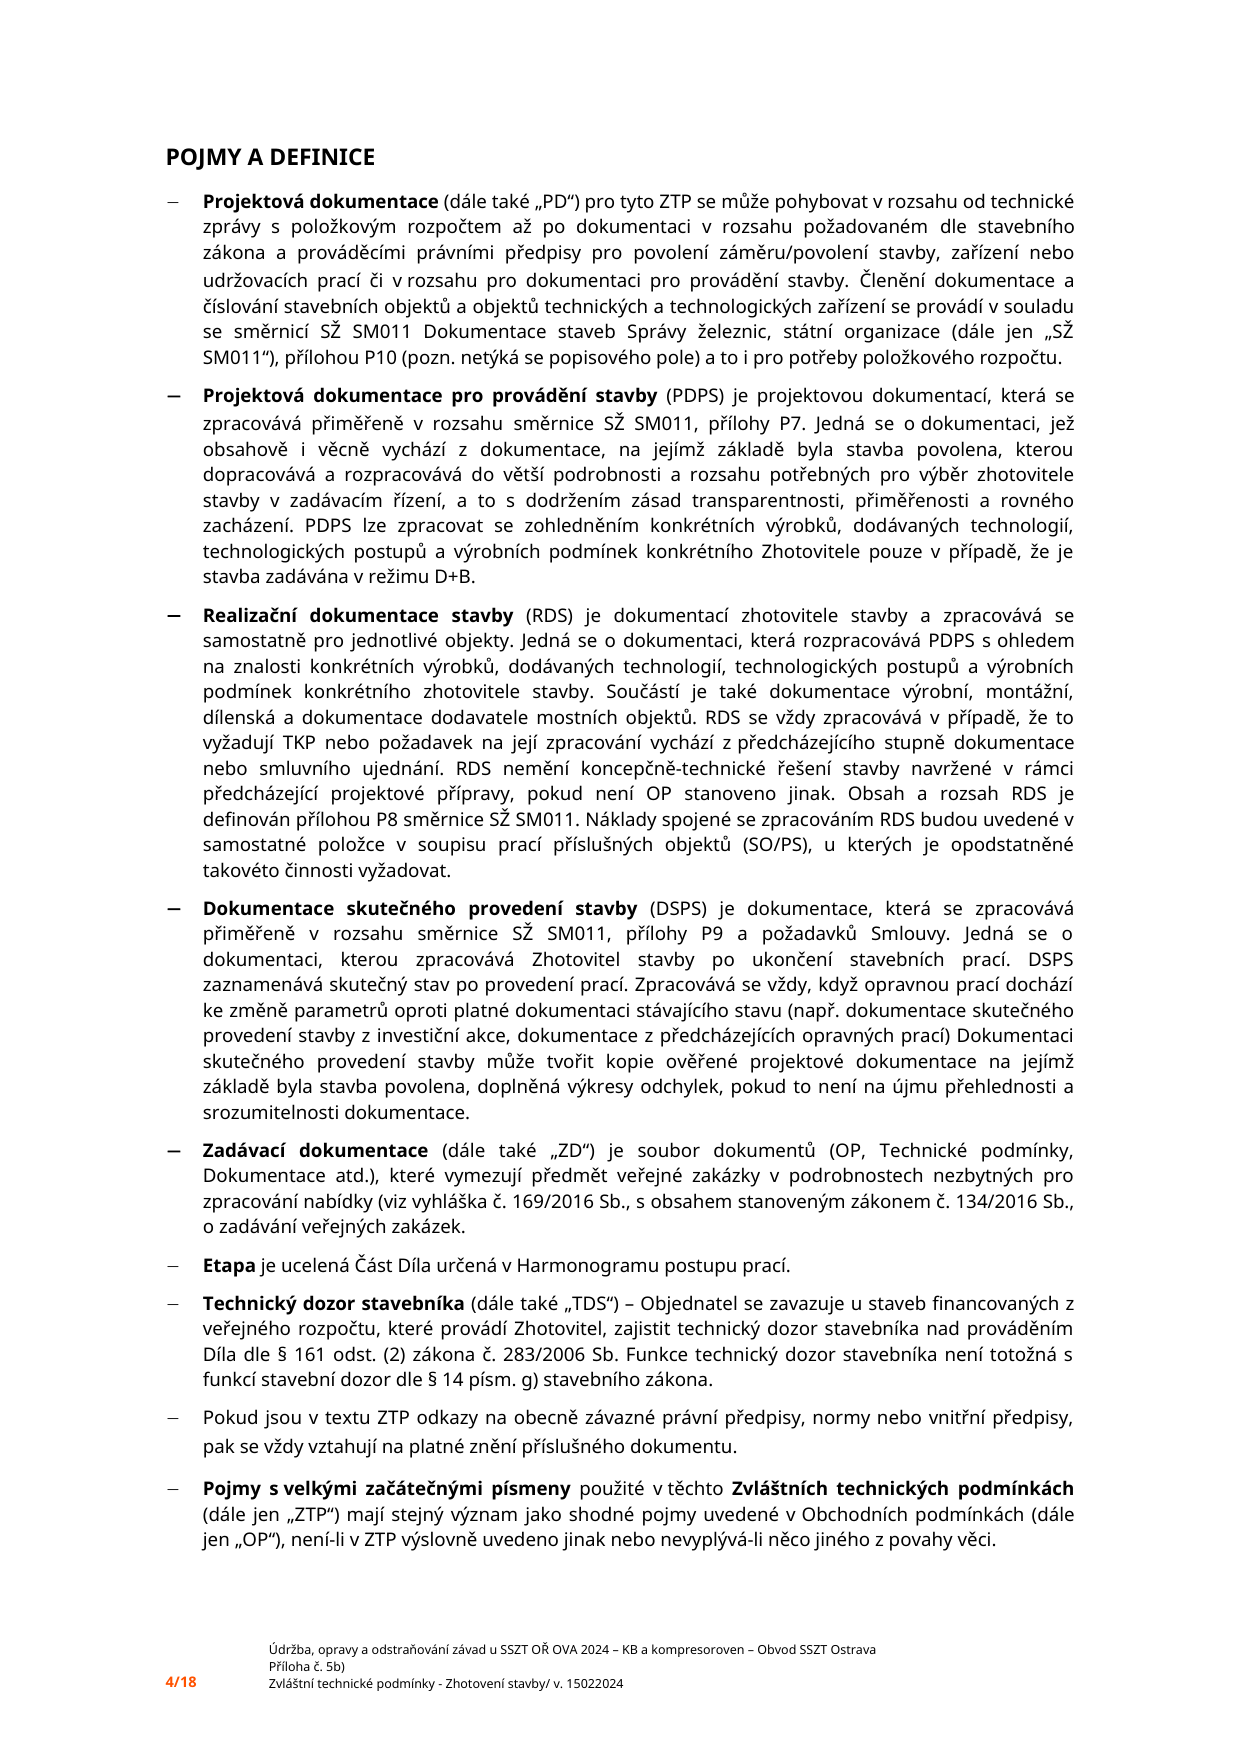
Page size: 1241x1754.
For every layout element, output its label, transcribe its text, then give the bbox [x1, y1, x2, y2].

list Pokud jsou v textu ZTP odkazy na obecně závazné právní předpisy, normy nebo vnitřní předpisy, pak se vždy vztahují na platné znění příslušného dokumentu. [165, 1404, 1075, 1459]
list Zadávací dokumentace (dále také „ZD“) je soubor dokumentů (OP, Technické podmínky, Dokumentace atd.), které vymezují předmět veřejné zakázky v podrobnostech nezbytných pro zpracování nabídky (viz vyhláška č. 169/2016 Sb., s obsahem stanoveným zákonem č. 134/2016 Sb., o zadávání veřejných zakázek. [165, 1137, 1075, 1239]
list Pojmy s velkými začátečnými písmeny použité v těchto Zvláštních technických podmínkách (dále jen „ZTP“) mají stejný význam jako shodné pojmy uvedené v Obchodních podmínkách (dále jen „OP“), není-li v ZTP výslovně uvedeno jinak nebo nevyplývá-li něco jiného z povahy věci. [165, 1476, 1075, 1552]
list Projektová dokumentace (dále také „PD“) pro tyto ZTP se může pohybovat v rozsahu od technické zprávy s položkovým rozpočtem až po dokumentaci v rozsahu požadovaném dle stavebního zákona a prováděcími právními předpisy pro povolení záměru/povolení stavby, zařízení nebo udržovacích prací či v rozsahu pro dokumentaci pro provádění stavby. Členění dokumentace a číslování stavebních objektů a objektů technických a technologických zařízení se provádí v souladu se směrnicí SŽ SM011 Dokumentace staveb Správy železnic, státní organizace (dále jen „SŽ SM011“), přílohou P10 (pozn. netýká se popisového pole) a to i pro potřeby položkového rozpočtu. [165, 188, 1075, 370]
text Pojmy a definice [165, 141, 1075, 173]
list Etapa je ucelená Část Díla určená v Harmonogramu postupu prací. [165, 1252, 1075, 1277]
list Realizační dokumentace stavby (RDS) je dokumentací zhotovitele stavby a zpracovává se samostatně pro jednotlivé objekty. Jedná se o dokumentaci, která rozpracovává PDPS s ohledem na znalosti konkrétních výrobků, dodávaných technologií, technologických postupů a výrobních podmínek konkrétního zhotovitele stavby. Součástí je také dokumentace výrobní, montážní, dílenská a dokumentace dodavatele mostních objektů. RDS se vždy zpracovává v případě, že to vyžadují TKP nebo požadavek na její zpracování vychází z předcházejícího stupně dokumentace nebo smluvního ujednání. RDS nemění koncepčně-technické řešení stavby navržené v rámci předcházející projektové přípravy, pokud není OP stanoveno jinak. Obsah a rozsah RDS je definován přílohou P8 směrnice SŽ SM011. Náklady spojené se zpracováním RDS budou uvedené v samostatné položce v soupisu prací příslušných objektů (SO/PS), u kterých je opodstatněné takovéto činnosti vyžadovat. [165, 602, 1075, 883]
list Dokumentace skutečného provedení stavby (DSPS) je dokumentace, která se zpracovává přiměřeně v rozsahu směrnice SŽ SM011, přílohy P9 a požadavků Smlouvy. Jedná se o dokumentaci, kterou zpracovává Zhotovitel stavby po ukončení stavebních prací. DSPS zaznamenává skutečný stav po provedení prací. Zpracovává se vždy, když opravnou prací dochází ke změně parametrů oproti platné dokumentaci stávajícího stavu (např. dokumentace skutečného provedení stavby z investiční akce, dokumentace z předcházejících opravných prací) Dokumentaci skutečného provedení stavby může tvořit kopie ověřené projektové dokumentace na jejímž základě byla stavba povolena, doplněná výkresy odchylek, pokud to není na újmu přehlednosti a srozumitelnosti dokumentace. [165, 895, 1075, 1125]
list Technický dozor stavebníka (dále také „TDS“) – Objednatel se zavazuje u staveb financovaných z veřejného rozpočtu, které provádí Zhotovitel, zajistit technický dozor stavebníka nad prováděním Díla dle § 161 odst. (2) zákona č. 283/2006 Sb. Funkce technický dozor stavebníka není totožná s funkcí stavební dozor dle § 14 písm. g) stavebního zákona. [165, 1290, 1075, 1392]
list Projektová dokumentace pro provádění stavby (PDPS) je projektovou dokumentací, která se zpracovává přiměřeně v rozsahu směrnice SŽ SM011, přílohy P7. Jedná se o dokumentaci, jež obsahově i věcně vychází z dokumentace, na jejímž základě byla stavba povolena, kterou dopracovává a rozpracovává do větší podrobnosti a rozsahu potřebných pro výběr zhotovitele stavby v zadávacím řízení, a to s dodržením zásad transparentnosti, přiměřenosti a rovného zacházení. PDPS lze zpracovat se zohledněním konkrétních výrobků, dodávaných technologií, technologických postupů a výrobních podmínek konkrétního Zhotovitele pouze v případě, že je stavba zadávána v režimu D+B. [165, 382, 1075, 589]
